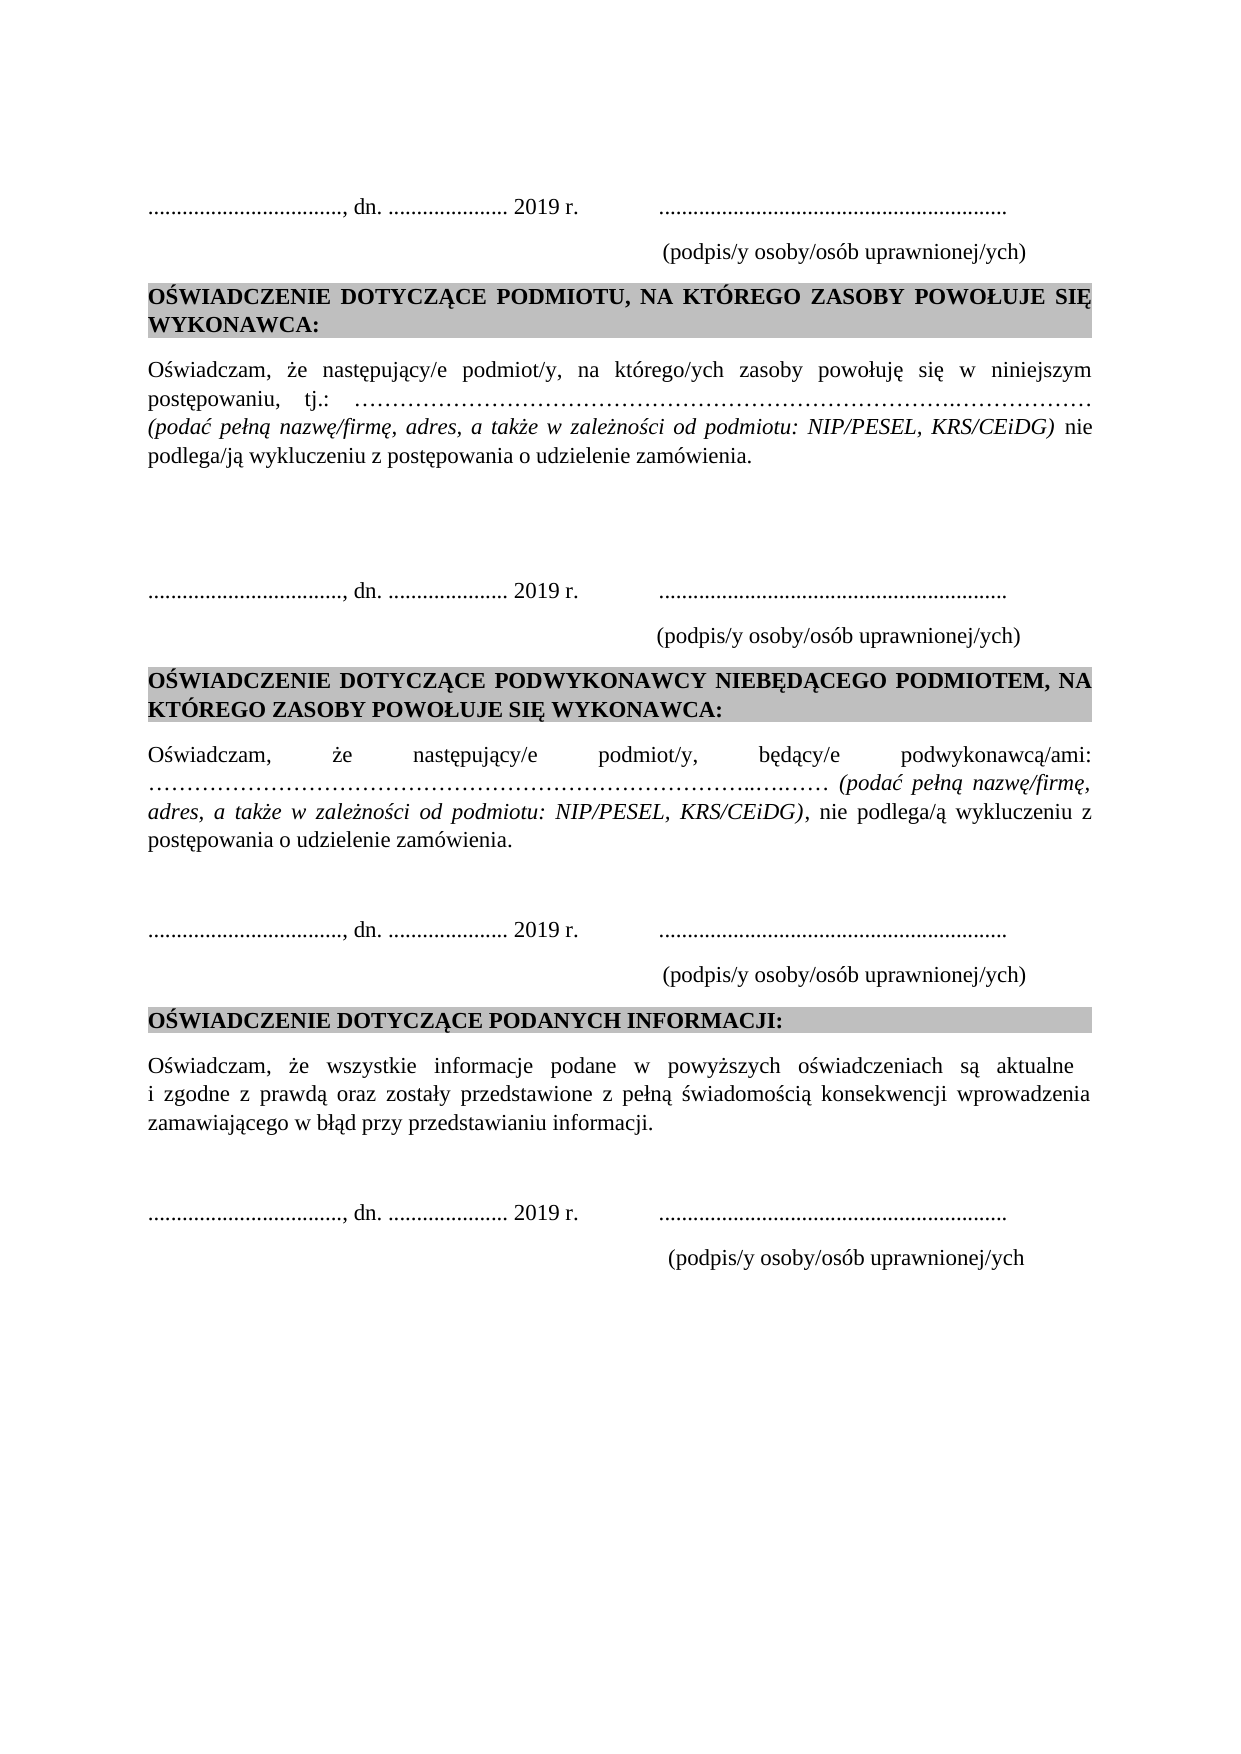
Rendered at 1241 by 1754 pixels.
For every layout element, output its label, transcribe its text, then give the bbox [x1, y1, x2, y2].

text Oświadczam, że wszystkie informacje podane w powyższych oświadczeniach są aktualne i zgodne z prawdą oraz zostały przedstawione z pełną świadomością konsekwencji wprowadzenia zamawiającego w błąd przy przedstawianiu informacji. [148, 1052, 1092, 1135]
text .................................., dn. ..................... 2019 r. ............................................................. [148, 577, 1092, 603]
text .................................., dn. ..................... 2019 r. ............................................................. [148, 193, 1092, 219]
text Oświadczam, że następujący/e podmiot/y, będący/e podwykonawcą/ami: ……………………………………………………………………..….…… (podać pełną nazwę/firmę, adres, a także w zależności od podmiotu: NIP/PESEL, KRS/CEiDG), nie podlega/ą wykluczeniu z postępowania o udzielenie zamówienia. [148, 741, 1092, 853]
text (podpis/y osoby/osób uprawnionej/ych) [148, 622, 1092, 649]
text .................................., dn. ..................... 2019 r. ............................................................. [148, 1199, 1092, 1225]
text (podpis/y osoby/osób uprawnionej/ych [148, 1244, 1092, 1270]
text Oświadczam, że następujący/e podmiot/y, na którego/ych zasoby powołuję się w niniejszym postępowaniu, tj.: …………………………………………………………………….……………… (podać pełną nazwę/firmę, adres, a także w zależności od podmiotu: NIP/PESEL, KRS/CEiDG) nie podlega/ją wykluczeniu z postępowania o udzielenie zamówienia. [148, 357, 1092, 468]
text OŚWIADCZENIE DOTYCZĄCE PODANYCH INFORMACJI: [148, 1007, 1092, 1033]
text (podpis/y osoby/osób uprawnionej/ych) [148, 962, 1092, 988]
text (podpis/y osoby/osób uprawnionej/ych) [148, 238, 1092, 264]
text OŚWIADCZENIE DOTYCZĄCE PODWYKONAWCY NIEBĘDĄCEGO PODMIOTEM, NA KTÓREGO ZASOBY POWOŁUJE SIĘ WYKONAWCA: [148, 667, 1092, 722]
text .................................., dn. ..................... 2019 r. ............................................................. [148, 916, 1092, 943]
text OŚWIADCZENIE DOTYCZĄCE PODMIOTU, NA KTÓREGO ZASOBY POWOŁUJE SIĘ WYKONAWCA: [148, 283, 1092, 338]
